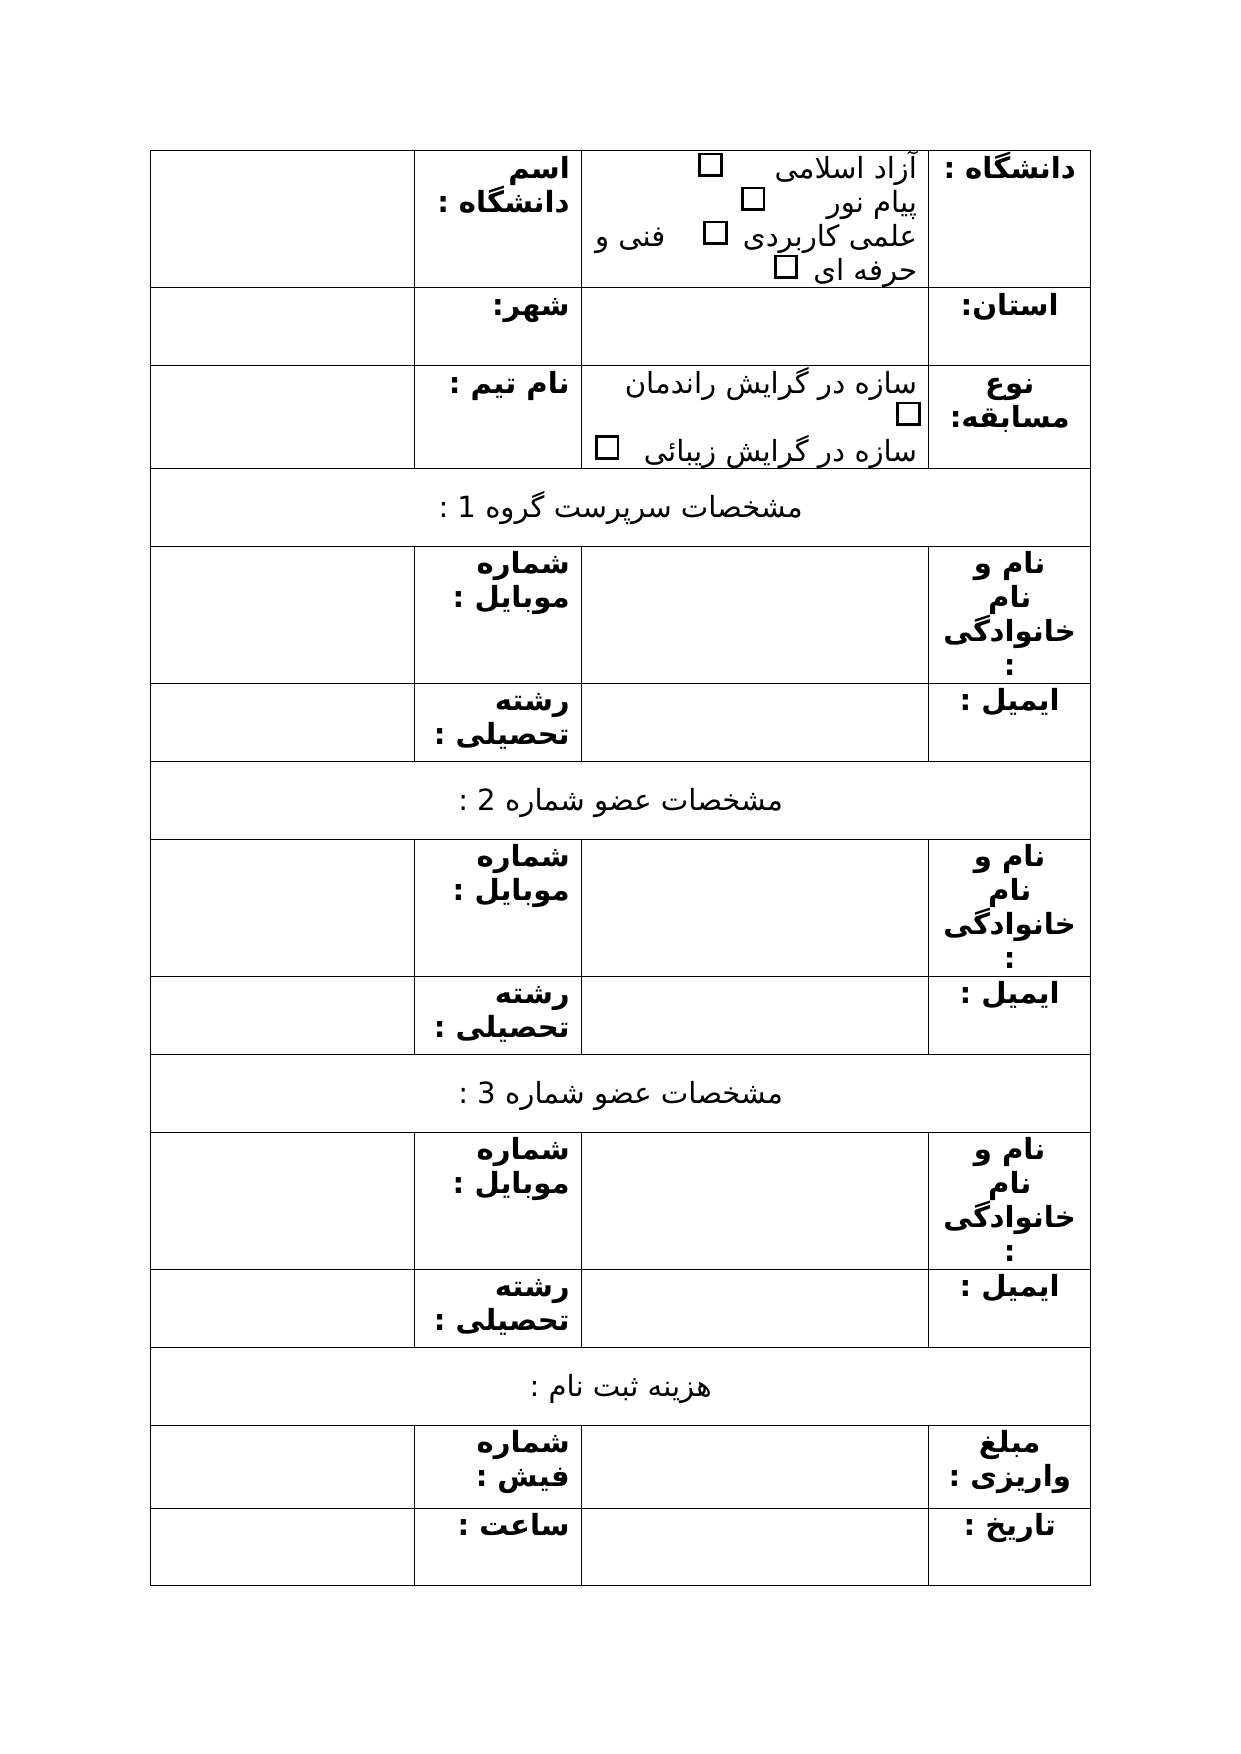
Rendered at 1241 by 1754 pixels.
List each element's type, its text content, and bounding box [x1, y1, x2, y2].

table_cell رشته تحصیلی : [415, 1270, 581, 1347]
table_cell [582, 288, 928, 365]
table_header [151, 151, 414, 287]
table_cell نام و نام خانوادگی : [929, 1133, 1090, 1268]
table_cell رشته تحصیلی : [415, 977, 581, 1054]
table_cell [151, 1133, 414, 1268]
table_header دانشگاه : [929, 151, 1090, 287]
table_cell [151, 547, 414, 683]
table_cell ایمیل : [929, 1270, 1090, 1347]
table_cell [151, 1426, 414, 1507]
table_cell مشخصات عضو شماره 3 : [151, 1055, 1090, 1132]
table_cell [582, 547, 928, 683]
table_header اسم دانشگاه : [415, 151, 581, 287]
table_cell [151, 366, 414, 468]
table_cell استان: [929, 288, 1090, 365]
table_cell شماره موبایل : [415, 840, 581, 976]
table_cell رشته تحصیلی : [415, 684, 581, 761]
table_cell شماره موبایل : [415, 1133, 581, 1268]
table_cell شماره فیش : [415, 1426, 581, 1507]
table_header آزاد اسلامی پیام نور علمی کاربردی فنی و حرفه ای [582, 151, 928, 287]
table_cell نام و نام خانوادگی : [929, 840, 1090, 976]
table_cell نوع مسابقه: [929, 366, 1090, 468]
table_cell سازه در گرایش راندمان سازه در گرایش زیبائی [582, 366, 928, 468]
table_cell نام تیم : [415, 366, 581, 468]
table_cell ایمیل : [929, 977, 1090, 1054]
table_cell نام و نام خانوادگی : [929, 547, 1090, 683]
table_cell [151, 288, 414, 365]
table_cell مشخصات سرپرست گروه 1 : [151, 469, 1090, 546]
table_cell تاریخ : [929, 1509, 1090, 1585]
table_cell [582, 840, 928, 976]
table_cell مشخصات عضو شماره 2 : [151, 762, 1090, 839]
table_cell شهر: [415, 288, 581, 365]
table_cell ایمیل : [929, 684, 1090, 761]
table_cell مبلغ واریزی : [929, 1426, 1090, 1507]
table_cell [151, 977, 414, 1054]
table_cell [582, 1270, 928, 1347]
table_cell [582, 684, 928, 761]
table_cell هزینه ثبت نام : [151, 1348, 1090, 1424]
table_cell [582, 1133, 928, 1268]
table_cell [151, 1270, 414, 1347]
table_cell [151, 1509, 414, 1585]
table_cell ساعت : [415, 1509, 581, 1585]
table_cell شماره موبایل : [415, 547, 581, 683]
table_cell [151, 840, 414, 976]
table_cell [582, 977, 928, 1054]
table_cell [582, 1426, 928, 1507]
table_cell [582, 1509, 928, 1585]
table_cell [151, 684, 414, 761]
